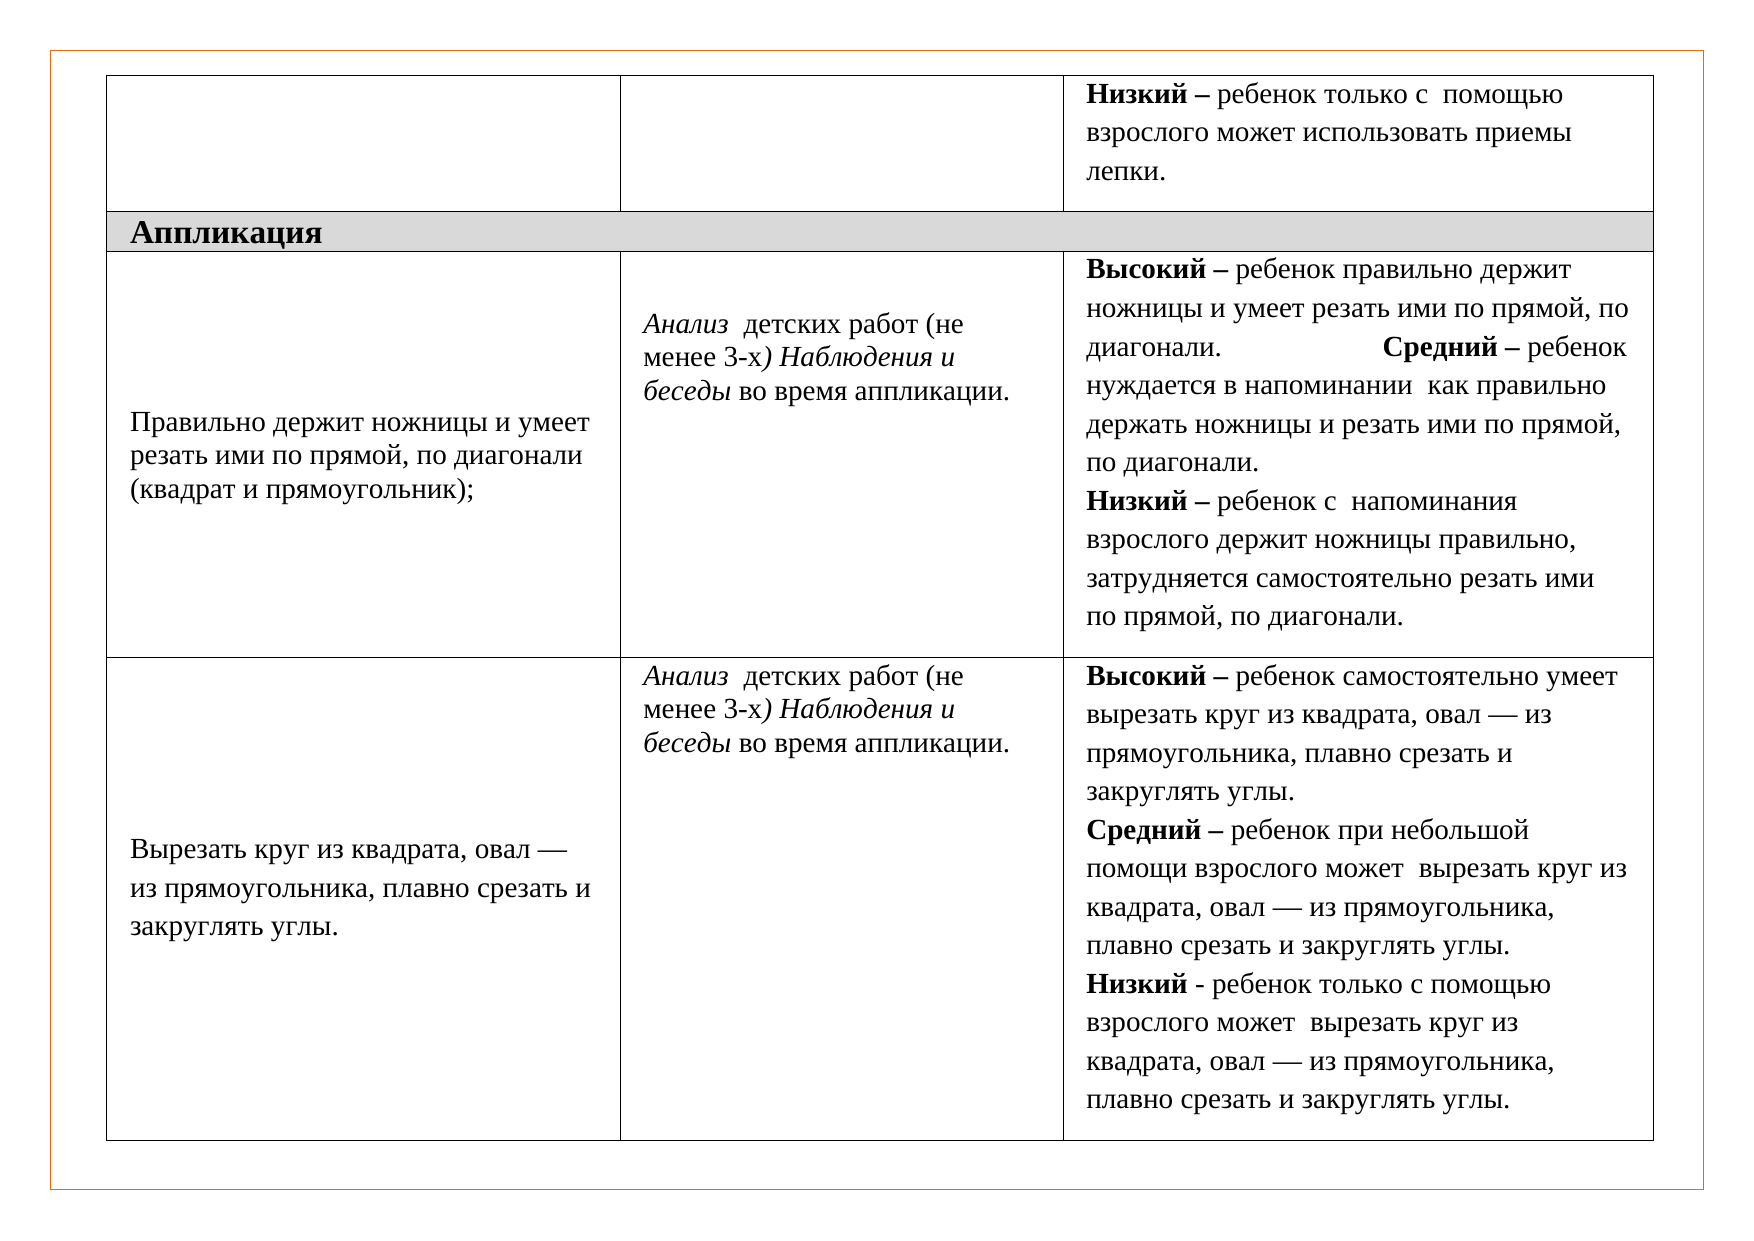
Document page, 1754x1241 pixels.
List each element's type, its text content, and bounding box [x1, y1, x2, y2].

table_cell Аппликация [107, 212, 1653, 251]
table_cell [107, 76, 620, 211]
table_cell Правильно держит ножницы и умеет резать ими по прямой, по диагонали (квадрат и прямоугольник); [107, 252, 620, 657]
table_cell Анализ детских работ (не менее 3-х) Наблюдения и беседы во время аппликации. [621, 252, 1063, 657]
table_cell Высокий – ребенок самостоятельно умеет вырезать круг из квадрата, овал — из прямоугольника, плавно срезать и закруглять углы. Средний – ребенок при небольшой помощи взрослого может вырезать круг из квадрата, овал — из прямоугольника, плавно срезать и закруглять углы. Низкий - ребенок только с помощью взрослого может вырезать круг из квадрата, овал — из прямоугольника, плавно срезать и закруглять углы. [1064, 658, 1653, 1140]
table_cell Анализ детских работ (не менее 3-х) Наблюдения и беседы во время аппликации. [621, 658, 1063, 1140]
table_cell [621, 76, 1063, 211]
table_cell Вырезать круг из квадрата, овал — из прямоугольника, плавно срезать и закруглять углы. [107, 658, 620, 1140]
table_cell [1064, 76, 1653, 211]
table_cell Высокий – ребенок правильно держит ножницы и умеет резать ими по прямой, по диагонали. Средний – ребенок нуждается в напоминании как правильно держать ножницы и резать ими по прямой, по диагонали. Низкий – ребенок с напоминания взрослого держит ножницы правильно, затрудняется самостоятельно резать ими по прямой, по диагонали. [1064, 252, 1653, 657]
